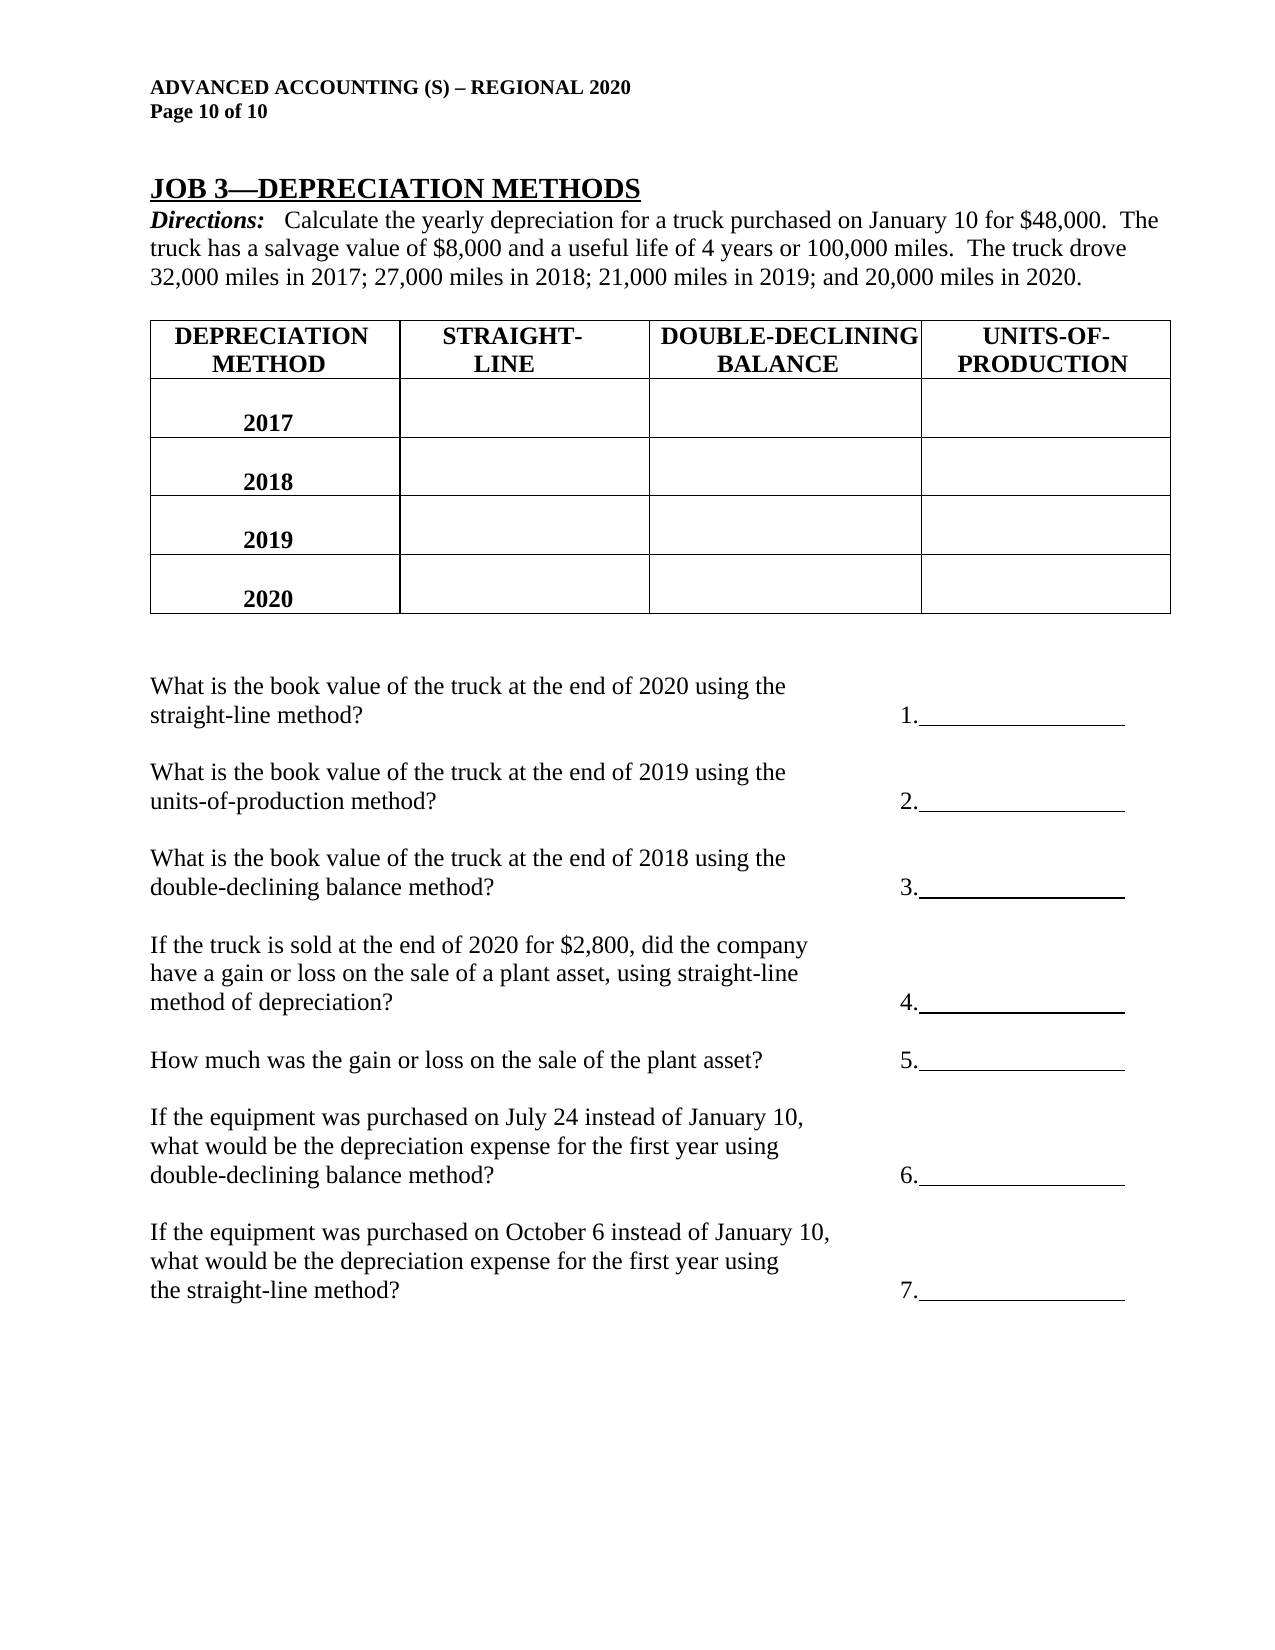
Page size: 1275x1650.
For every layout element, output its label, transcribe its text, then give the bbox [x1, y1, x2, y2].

text What is the book value of the truck at the end of 2018 using the [150, 843, 1200, 872]
text If the equipment was purchased on July 24 instead of January 10, [150, 1102, 1200, 1131]
table_cell [922, 555, 1170, 612]
text What is the book value of the truck at the end of 2019 using the [150, 757, 1200, 786]
text JOB 3—DEPRECIATION METHODS [150, 171, 1200, 205]
table_cell [401, 438, 649, 495]
text what would be the depreciation expense for the first year using [150, 1131, 1200, 1160]
table_header UNITS-OF- PRODUCTION [922, 321, 1170, 378]
text What is the book value of the truck at the end of 2020 using the [150, 671, 1200, 700]
text If the truck is sold at the end of 2020 for $2,800, did the company [150, 930, 1200, 958]
table_cell 2019 [151, 496, 399, 554]
table_cell [650, 379, 921, 437]
text How much was the gain or loss on the sale of the plant asset? 5. [150, 1045, 1200, 1073]
table_cell [922, 379, 1170, 437]
table_cell 2020 [151, 555, 399, 612]
table_header STRAIGHT- LINE [401, 321, 649, 378]
table_cell [650, 555, 921, 612]
text the straight-line method? 7. [150, 1275, 1200, 1303]
table_cell [922, 496, 1170, 554]
table_header DOUBLE-DECLINING BALANCE [650, 321, 921, 378]
text double-declining balance method? 6. [150, 1160, 1200, 1188]
text straight-line method? 1. [150, 700, 1200, 728]
table_cell [401, 555, 649, 612]
table_cell [401, 496, 649, 554]
table_cell [401, 379, 649, 437]
text units-of-production method? 2. [150, 786, 1200, 815]
text what would be the depreciation expense for the first year using [150, 1246, 1200, 1275]
text If the equipment was purchased on October 6 instead of January 10, [150, 1217, 1200, 1246]
table_cell [650, 438, 921, 495]
table_cell 2017 [151, 379, 399, 437]
table_cell [922, 438, 1170, 495]
table_cell [650, 496, 921, 554]
table_cell 2018 [151, 438, 399, 495]
text Directions: Calculate the yearly depreciation for a truck purchased on January 10 for $48,000. The truck has a salvage value of $8,000 and a useful life of 4 years or 100,000 miles. The truck drove 32,000 miles in 2017; 27,000 miles in 2018; 21,000 miles in 2019; and 20,000 miles in 2020. [150, 205, 1200, 291]
text have a gain or loss on the sale of a plant asset, using straight-line [150, 958, 1200, 987]
text method of depreciation? 4. [150, 987, 1200, 1016]
text double-declining balance method? 3. [150, 872, 1200, 901]
table_header DEPRECIATION METHOD [151, 321, 399, 378]
